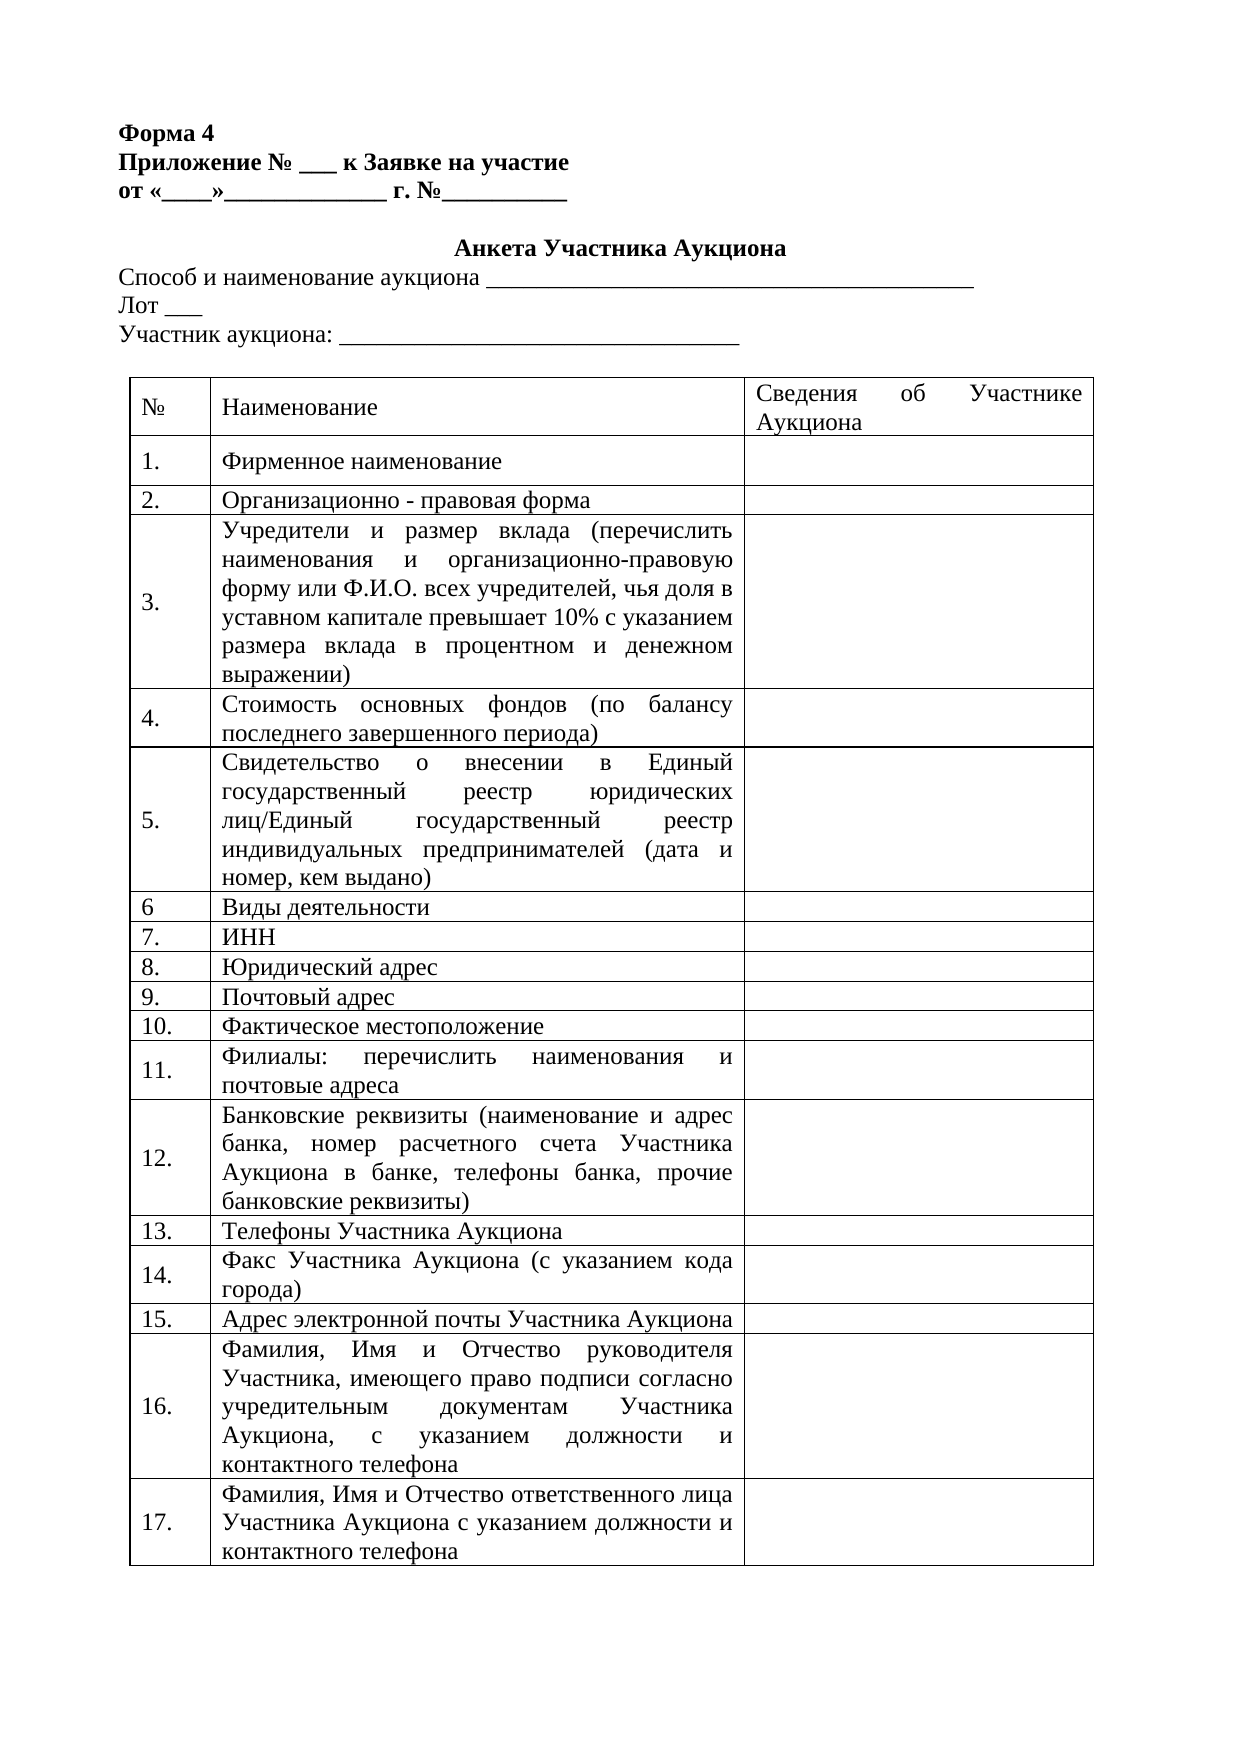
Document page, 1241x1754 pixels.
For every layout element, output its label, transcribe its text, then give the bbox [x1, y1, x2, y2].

table_cell Почтовый адрес [211, 982, 744, 1010]
text Анкета Участника Аукциона [118, 233, 1122, 262]
table_header № [131, 378, 210, 435]
table_cell 4. [131, 689, 210, 746]
table_cell 6 [131, 892, 210, 921]
table_cell Свидетельство о внесении в Единый государственный реестр юридических лиц/Единый государственный реестр индивидуальных предпринимателей (дата и номер, кем выдано) [211, 748, 744, 891]
table_cell [745, 436, 1093, 484]
table_header Сведения об Участнике Аукциона [745, 378, 1093, 435]
table_cell Учредители и размер вклада (перечислить наименования и организационно-правовую форму или Ф.И.О. всех учредителей, чья доля в уставном капитале превышает 10% с указанием размера вклада в процентном и денежном выражении) [211, 515, 744, 688]
table_cell Виды деятельности [211, 892, 744, 921]
table_cell 14. [131, 1246, 210, 1303]
table_cell [745, 1216, 1093, 1244]
table_cell [745, 1479, 1093, 1565]
table_cell Телефоны Участника Аукциона [211, 1216, 744, 1244]
table_cell Адрес электронной почты Участника Аукциона [211, 1304, 744, 1333]
table_cell 12. [131, 1100, 210, 1215]
table_cell 2. [131, 486, 210, 514]
table_cell Банковские реквизиты (наименование и адрес банка, номер расчетного счета Участника Аукциона в банке, телефоны банка, прочие банковские реквизиты) [211, 1100, 744, 1215]
table_cell Филиалы: перечислить наименования и почтовые адреса [211, 1041, 744, 1099]
table_cell [745, 748, 1093, 891]
text от «____»_____________ г. №__________ [118, 176, 1122, 204]
text Лот ___ [118, 291, 1122, 319]
table_cell [745, 689, 1093, 746]
table_cell 7. [131, 922, 210, 951]
table_cell [745, 952, 1093, 981]
table_cell Факс Участника Аукциона (с указанием кода города) [211, 1246, 744, 1303]
table_cell [745, 515, 1093, 688]
table_cell Фирменное наименование [211, 436, 744, 484]
text Способ и наименование аукциона _______________________________________ [118, 262, 1122, 291]
text Участник аукциона: ________________________________ [118, 319, 1122, 348]
table_cell [745, 982, 1093, 1010]
table_cell 1. [131, 436, 210, 484]
table_cell Юридический адрес [211, 952, 744, 981]
table_cell 8. [131, 952, 210, 981]
table_cell [745, 1100, 1093, 1215]
table_cell Фамилия, Имя и Отчество руководителя Участника, имеющего право подписи согласно учредительным документам Участника Аукциона, с указанием должности и контактного телефона [211, 1334, 744, 1478]
table_cell [745, 1011, 1093, 1040]
table_cell 17. [131, 1479, 210, 1565]
table_cell [745, 486, 1093, 514]
table_cell 13. [131, 1216, 210, 1244]
table_cell [745, 922, 1093, 951]
table_cell ИНН [211, 922, 744, 951]
table_cell 15. [131, 1304, 210, 1333]
table_cell [745, 1246, 1093, 1303]
table_cell [745, 1041, 1093, 1099]
text Форма 4 [118, 118, 1122, 147]
table_cell Организационно - правовая форма [211, 486, 744, 514]
table_cell Фактическое местоположение [211, 1011, 744, 1040]
table_cell 5. [131, 748, 210, 891]
table_cell [745, 1304, 1093, 1333]
table_cell Стоимость основных фондов (по балансу последнего завершенного периода) [211, 689, 744, 746]
table_cell 10. [131, 1011, 210, 1040]
table_header Наименование [211, 378, 744, 435]
text Приложение № ___ к Заявке на участие [118, 147, 1122, 176]
table_cell [745, 892, 1093, 921]
table_cell Фамилия, Имя и Отчество ответственного лица Участника Аукциона с указанием должности и контактного телефона [211, 1479, 744, 1565]
table_cell 9. [131, 982, 210, 1010]
table_cell [745, 1334, 1093, 1478]
table_cell 3. [131, 515, 210, 688]
table_cell 16. [131, 1334, 210, 1478]
table_cell 11. [131, 1041, 210, 1099]
